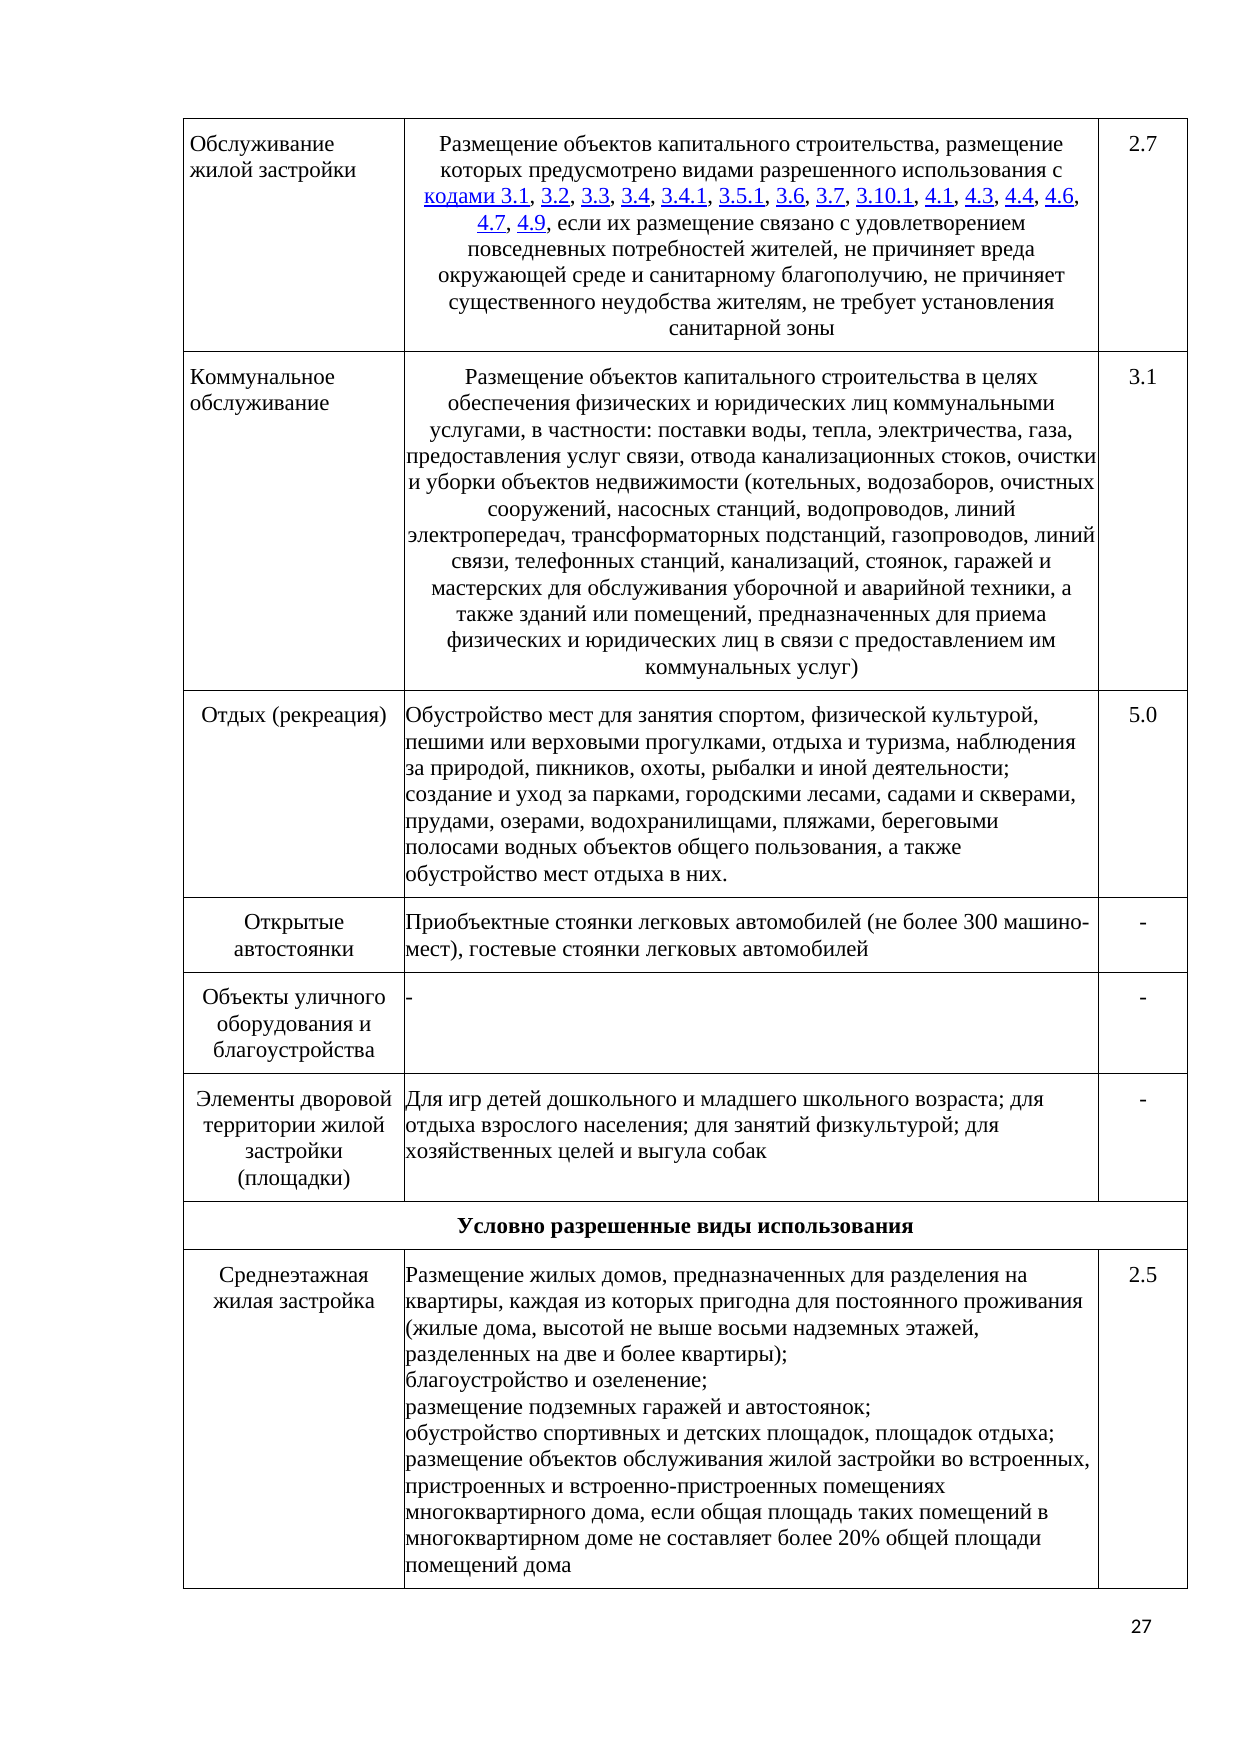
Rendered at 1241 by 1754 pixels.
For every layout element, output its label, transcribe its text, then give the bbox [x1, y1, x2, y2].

table_cell - [1099, 1074, 1187, 1201]
table_cell Элементы дворовой территории жилой застройки (площадки) [184, 1074, 404, 1201]
table_cell Для игр детей дошкольного и младшего школьного возраста; для отдыха взрослого населения; для занятий физкультурой; для хозяйственных целей и выгула собак [405, 1074, 1098, 1201]
table_cell Объекты уличного оборудования и благоустройства [184, 973, 404, 1073]
table_cell Коммунальное обслуживание [184, 352, 404, 690]
table_cell Отдых (рекреация) [184, 691, 404, 897]
table_cell Обустройство мест для занятия спортом, физической культурой, пешими или верховыми прогулками, отдыха и туризма, наблюдения за природой, пикников, охоты, рыбалки и иной деятельности; создание и уход за парками, городскими лесами, садами и скверами, прудами, озерами, водохранилищами, пляжами, береговыми полосами водных объектов общего пользования, а также обустройство мест отдыха в них. [405, 691, 1098, 897]
table_cell - [1099, 898, 1187, 972]
table_cell 2.5 [1099, 1250, 1187, 1588]
table_cell Приобъектные стоянки легковых автомобилей (не более 300 машино-мест), гостевые стоянки легковых автомобилей [405, 898, 1098, 972]
table_cell Обслуживание жилой застройки [184, 119, 404, 351]
table_cell Размещение объектов капитального строительства, размещение которых предусмотрено видами разрешенного использования с кодами 3.1, 3.2, 3.3, 3.4, 3.4.1, 3.5.1, 3.6, 3.7, 3.10.1, 4.1, 4.3, 4.4, 4.6, 4.7, 4.9, если их размещение связано с удовлетворением повседневных потребностей жителей, не причиняет вреда окружающей среде и санитарному благополучию, не причиняет существенного неудобства жителям, не требует установления санитарной зоны [405, 119, 1098, 351]
table_cell 2.7 [1099, 119, 1187, 351]
table_cell Условно разрешенные виды использования [184, 1202, 1187, 1249]
table_cell - [405, 973, 1098, 1073]
table_cell - [1099, 973, 1187, 1073]
table_cell 5.0 [1099, 691, 1187, 897]
table_cell Открытые автостоянки [184, 898, 404, 972]
table_cell Размещение жилых домов, предназначенных для разделения на квартиры, каждая из которых пригодна для постоянного проживания (жилые дома, высотой не выше восьми надземных этажей, разделенных на две и более квартиры); благоустройство и озеленение; размещение подземных гаражей и автостоянок; обустройство спортивных и детских площадок, площадок отдыха; размещение объектов обслуживания жилой застройки во встроенных, пристроенных и встроенно-пристроенных помещениях многоквартирного дома, если общая площадь таких помещений в многоквартирном доме не составляет более 20% общей площади помещений дома [405, 1250, 1098, 1588]
table_cell 3.1 [1099, 352, 1187, 690]
table_cell Размещение объектов капитального строительства в целях обеспечения физических и юридических лиц коммунальными услугами, в частности: поставки воды, тепла, электричества, газа, предоставления услуг связи, отвода канализационных стоков, очистки и уборки объектов недвижимости (котельных, водозаборов, очистных сооружений, насосных станций, водопроводов, линий электропередач, трансформаторных подстанций, газопроводов, линий связи, телефонных станций, канализаций, стоянок, гаражей и мастерских для обслуживания уборочной и аварийной техники, а также зданий или помещений, предназначенных для приема физических и юридических лиц в связи с предоставлением им коммунальных услуг) [405, 352, 1098, 690]
table_cell Среднеэтажная жилая застройка [184, 1250, 404, 1588]
